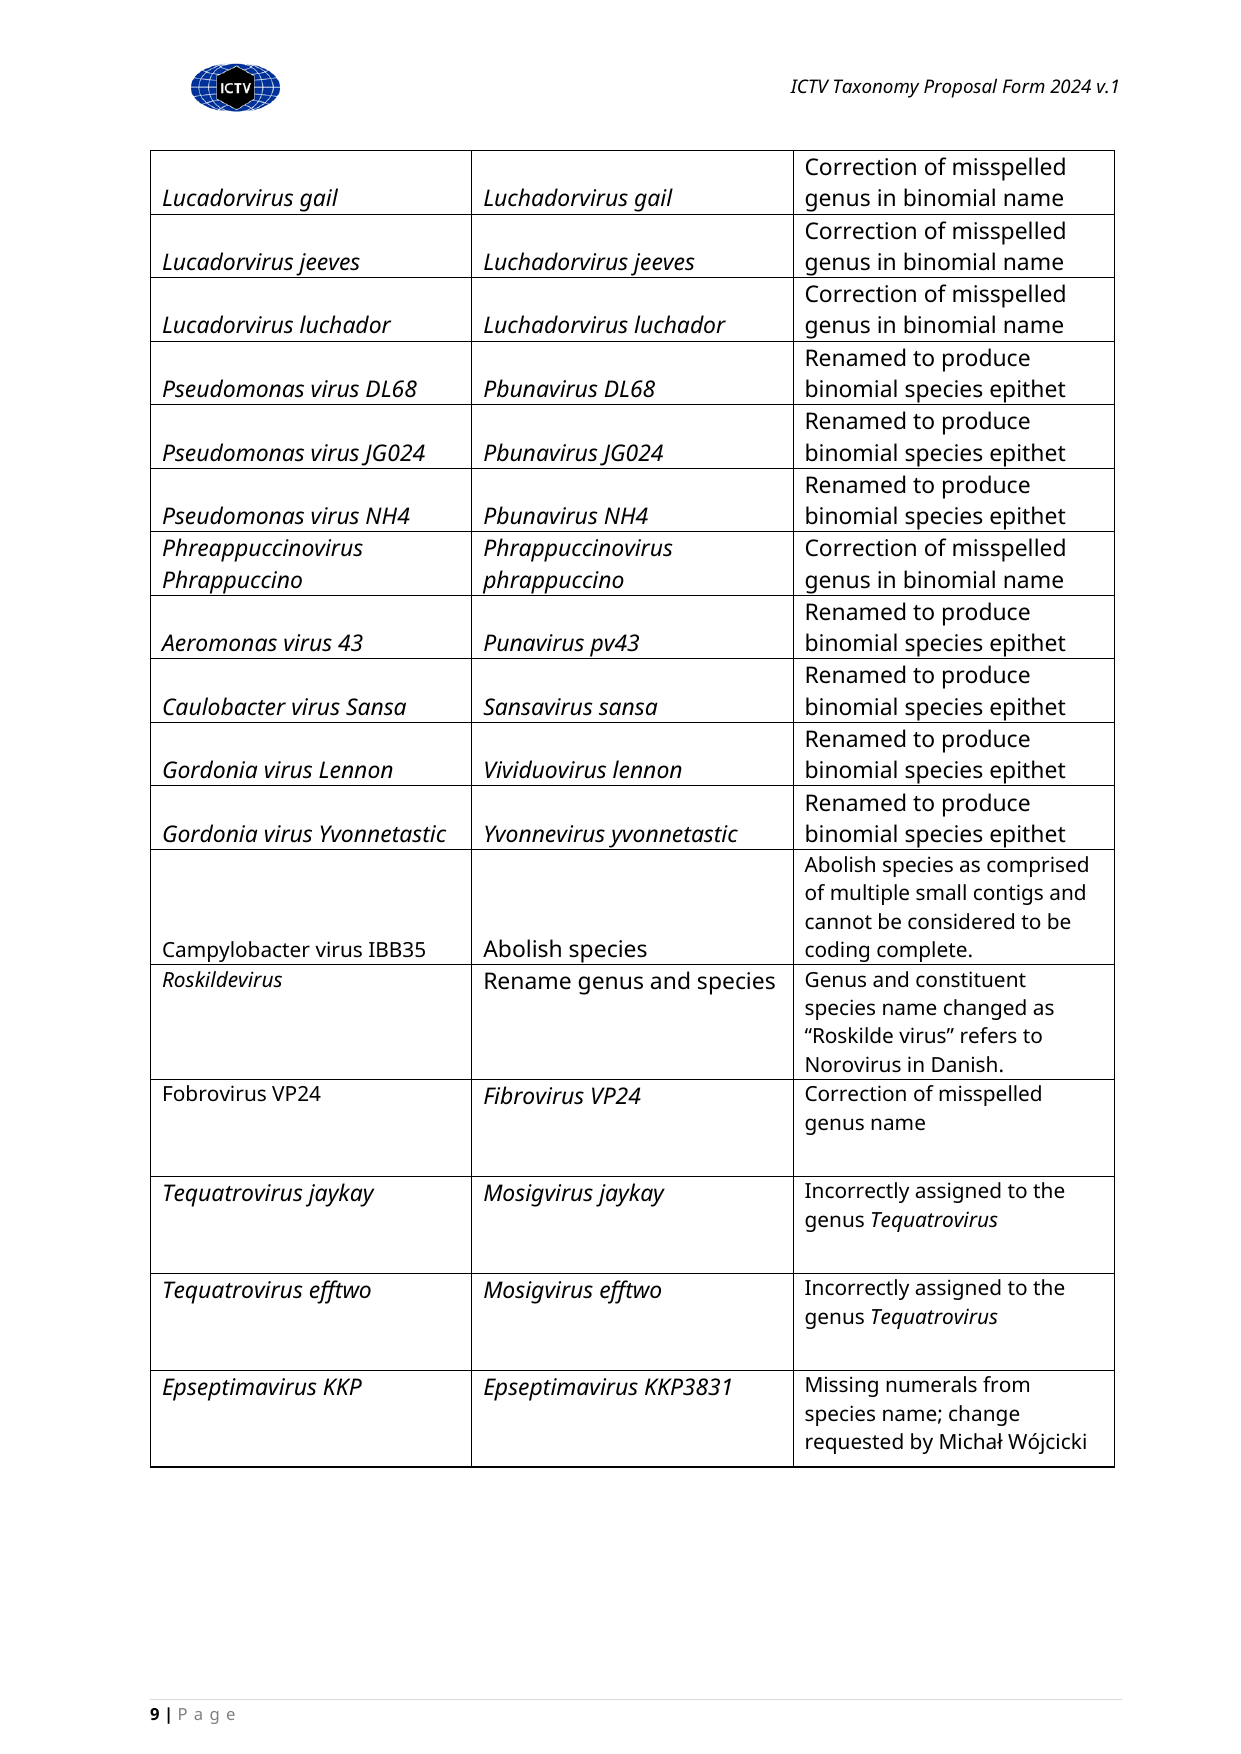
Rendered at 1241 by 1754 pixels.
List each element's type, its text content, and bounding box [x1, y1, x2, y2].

table_cell Incorrectly assigned to the genus Tequatrovirus [794, 1274, 1114, 1369]
table_cell Correction of misspelled genus in binomial name [794, 151, 1114, 213]
table_cell Renamed to produce binomial species epithet [794, 596, 1114, 658]
table_cell Renamed to produce binomial species epithet [794, 405, 1114, 468]
table_cell Abolish species [472, 850, 793, 964]
table_cell Sansavirus sansa [472, 659, 793, 722]
table_cell Caulobacter virus Sansa [151, 659, 471, 722]
table_cell Pbunavirus NH4 [472, 469, 793, 531]
table_cell Aeromonas virus 43 [151, 596, 471, 658]
table_cell Rename genus and species [472, 965, 793, 1078]
table_cell Tequatrovirus efftwo [151, 1274, 471, 1369]
table_cell Pbunavirus JG024 [472, 405, 793, 468]
table_cell Abolish species as comprised of multiple small contigs and cannot be considered to be coding complete. [794, 850, 1114, 964]
table_cell Correction of misspelled genus name [794, 1080, 1114, 1176]
table_cell Yvonnevirus yvonnetastic [472, 786, 793, 849]
table_cell Pseudomonas virus JG024 [151, 405, 471, 468]
table_cell Pbunavirus DL68 [472, 342, 793, 404]
table_cell Mosigvirus jaykay [472, 1177, 793, 1272]
table_cell Epseptimavirus KKP [151, 1371, 471, 1466]
table_cell Luchadorvirus gail [472, 151, 793, 213]
table_cell Pseudomonas virus DL68 [151, 342, 471, 404]
table_cell Vividuovirus lennon [472, 723, 793, 785]
table_cell Mosigvirus efftwo [472, 1274, 793, 1369]
table_cell Incorrectly assigned to the genus Tequatrovirus [794, 1177, 1114, 1272]
table_cell Roskildevirus [151, 965, 471, 1078]
table_cell Correction of misspelled genus in binomial name [794, 532, 1114, 595]
table_cell Pseudomonas virus NH4 [151, 469, 471, 531]
table_cell Lucadorvirus gail [151, 151, 471, 213]
table_cell Correction of misspelled genus in binomial name [794, 278, 1114, 341]
table_cell Epseptimavirus KKP3831 [472, 1371, 793, 1466]
table_cell Renamed to produce binomial species epithet [794, 723, 1114, 785]
table_cell Lucadorvirus luchador [151, 278, 471, 341]
table_cell Renamed to produce binomial species epithet [794, 659, 1114, 722]
table_cell Fobrovirus VP24 [151, 1080, 471, 1176]
table_cell Correction of misspelled genus in binomial name [794, 215, 1114, 277]
table_cell Gordonia virus Yvonnetastic [151, 786, 471, 849]
table_cell Fibrovirus VP24 [472, 1080, 793, 1176]
table_cell Tequatrovirus jaykay [151, 1177, 471, 1272]
table_cell Gordonia virus Lennon [151, 723, 471, 785]
table_cell Renamed to produce binomial species epithet [794, 342, 1114, 404]
table_cell Luchadorvirus jeeves [472, 215, 793, 277]
table_cell Punavirus pv43 [472, 596, 793, 658]
table_cell Missing numerals from species name; change requested by Michał Wójcicki [794, 1371, 1114, 1466]
table_cell Genus and constituent species name changed as “Roskilde virus” refers to Norovirus in Danish. [794, 965, 1114, 1078]
table_cell Campylobacter virus IBB35 [151, 850, 471, 964]
table_cell Renamed to produce binomial species epithet [794, 786, 1114, 849]
picture [190, 56, 282, 113]
table_cell Phreappuccinovirus Phrappuccino [151, 532, 471, 595]
table_cell Lucadorvirus jeeves [151, 215, 471, 277]
table_cell Luchadorvirus luchador [472, 278, 793, 341]
table_cell Phrappuccinovirus phrappuccino [472, 532, 793, 595]
table_cell Renamed to produce binomial species epithet [794, 469, 1114, 531]
